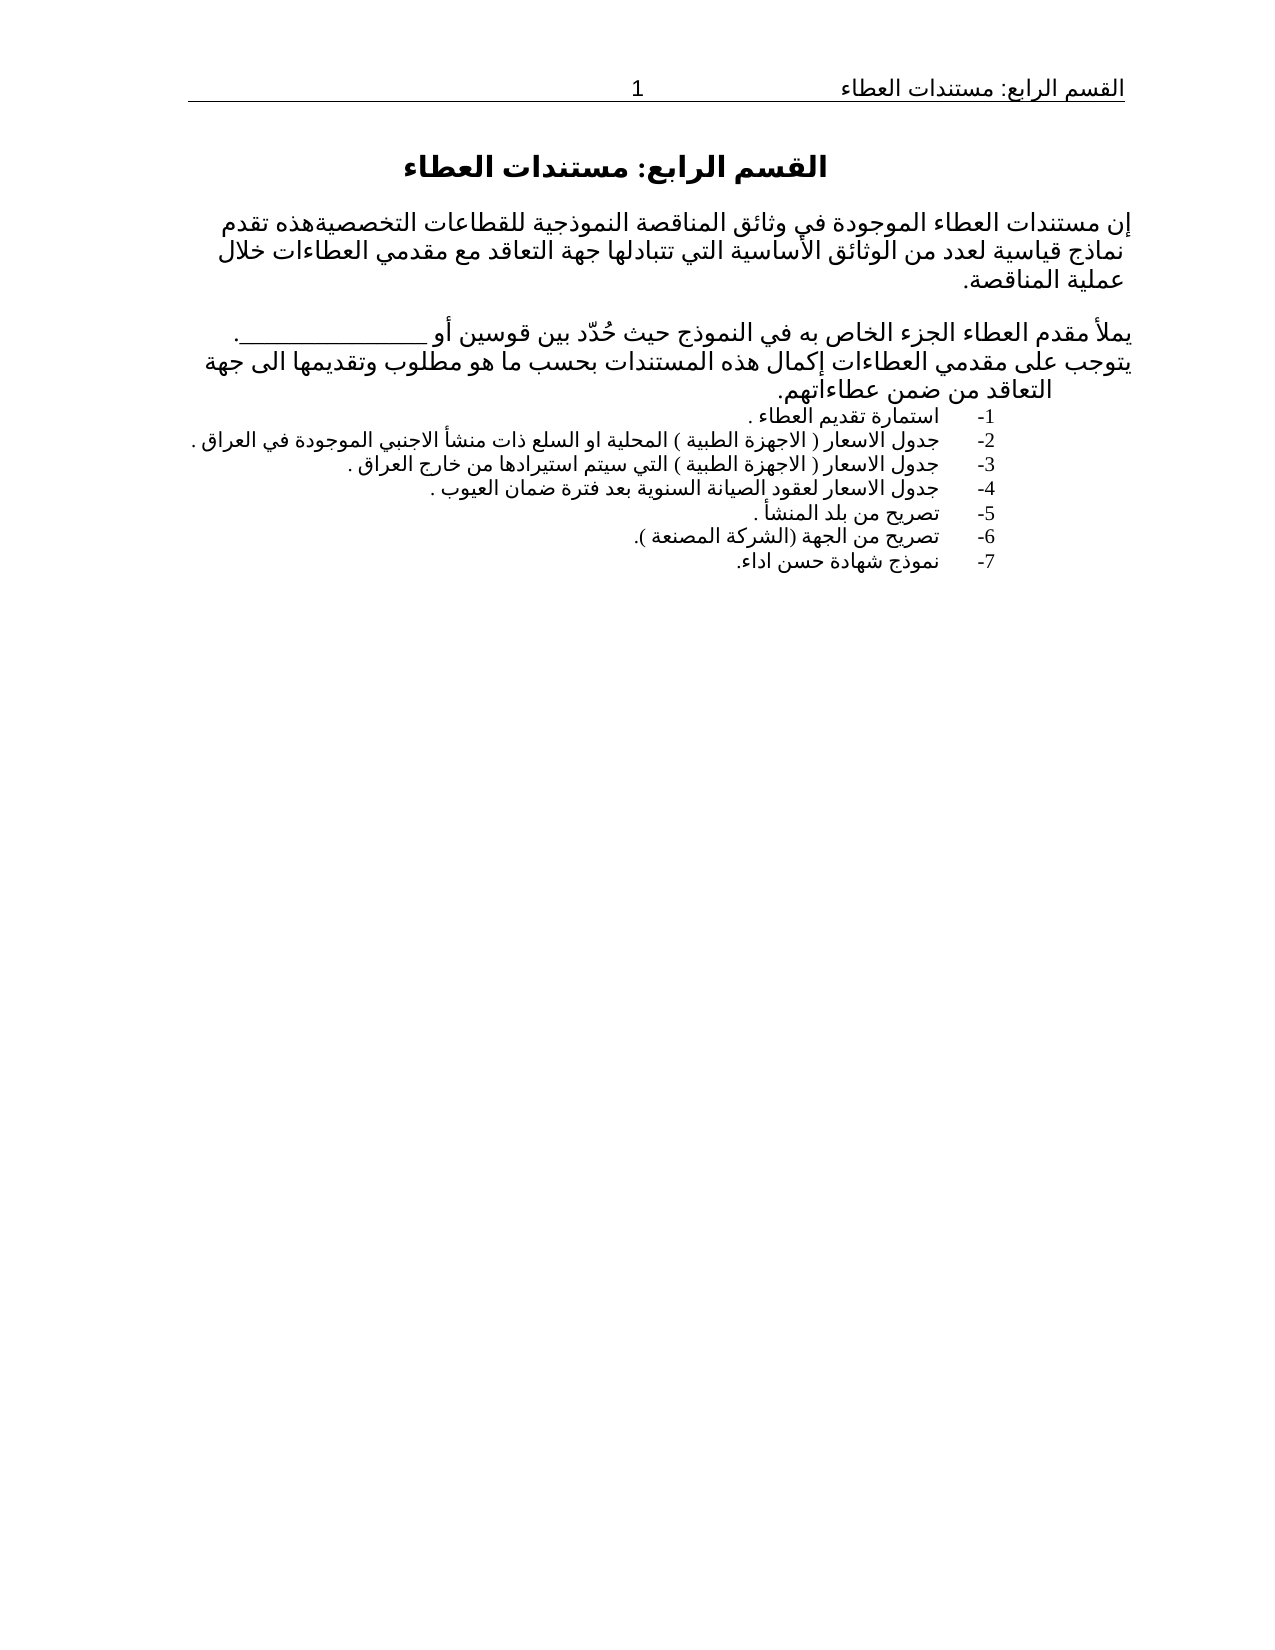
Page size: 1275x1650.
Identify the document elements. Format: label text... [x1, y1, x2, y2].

text يتوجب على مقدمي العطاءات إكمال هذه المستندات بحسب ما هو مطلوب وتقديمها الى جهة التعاقد من ضمن عطاءاتهم. [187, 347, 1132, 404]
text إن مستندات العطاء الموجودة في وثائق المناقصة النموذجية للقطاعات التخصصيةهذه تقدم نماذج قياسية لعدد من الوثائق الأساسية التي تتبادلها جهة التعاقد مع مقدمي العطاءات خلال عملية المناقصة. [187, 208, 1132, 294]
list نموذج شهادة حسن اداء. [187, 548, 977, 573]
list جدول الاسعار ( الاجهزة الطبية ) التي سيتم استيرادها من خارج العراق . [187, 452, 977, 476]
list تصريح من بلد المنشأ . [187, 500, 977, 524]
list تصريح من الجهة (الشركة المصنعة ). [187, 524, 977, 548]
list جدول الاسعار ( الاجهزة الطبية ) المحلية او السلع ذات منشأ الاجنبي الموجودة في العراق . [187, 428, 977, 452]
text يملأ مقدم العطاء الجزء الخاص به في النموذج حيث حُدّد بين قوسين أو _______________. [187, 318, 1132, 347]
list جدول الاسعار لعقود الصيانة السنوية بعد فترة ضمان العيوب . [187, 476, 977, 500]
text القسم الرابع: مستندات العطاء [99, 150, 1132, 183]
list استمارة تقديم العطاء . [187, 404, 977, 428]
